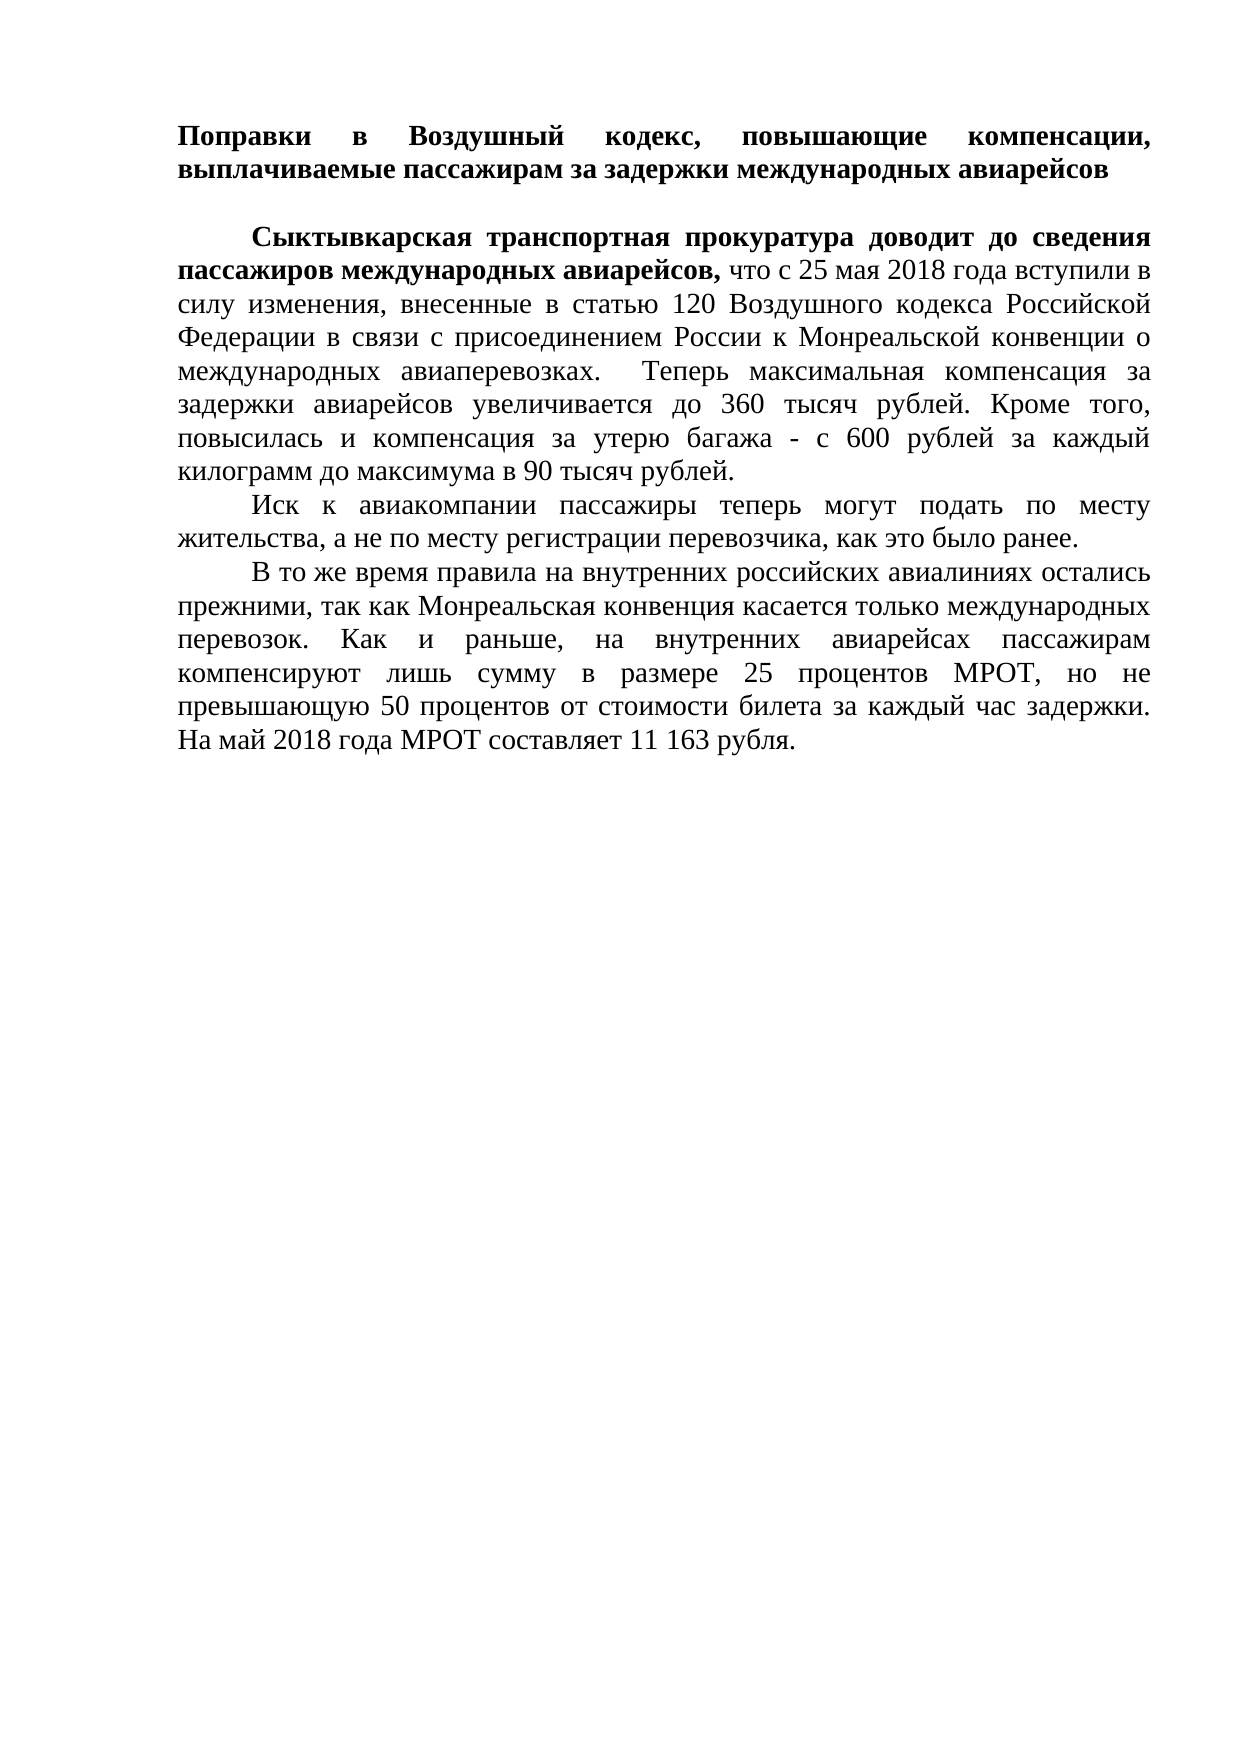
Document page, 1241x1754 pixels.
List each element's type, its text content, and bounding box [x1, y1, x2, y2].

text В то же время правила на внутренних российских авиалиниях остались прежними, так как Монреальская конвенция касается только международных перевозок. Как и раньше, на внутренних авиарейсах пассажирам компенсируют лишь сумму в размере 25 процентов МРОТ, но не превышающую 50 процентов от стоимости билета за каждый час задержки. На май 2018 года МРОТ составляет 11 163 рубля. [177, 554, 1152, 755]
subtitle Поправки в Воздушный кодекс, повышающие компенсации, выплачиваемые пассажирам за задержки международных авиарейсов [177, 118, 1152, 185]
subtitle Сыктывкарская транспортная прокуратура доводит до сведения пассажиров международных авиарейсов, что с 25 мая 2018 года вступили в силу изменения, внесенные в статью 120 Воздушного кодекса Российской Федерации в связи с присоединением России к Монреальской конвенции о международных авиаперевозках. ​ Теперь максимальная компенсация за задержки авиарейсов увеличивается до 360 тысяч рублей. Кроме того, повысилась и компенсация за утерю багажа - с 600 рублей за каждый килограмм до максимума в 90 тысяч рублей. [177, 219, 1152, 487]
text Иск к авиакомпании пассажиры теперь могут подать по месту жительства, а не по месту регистрации перевозчика, как это было ранее. [177, 487, 1152, 554]
